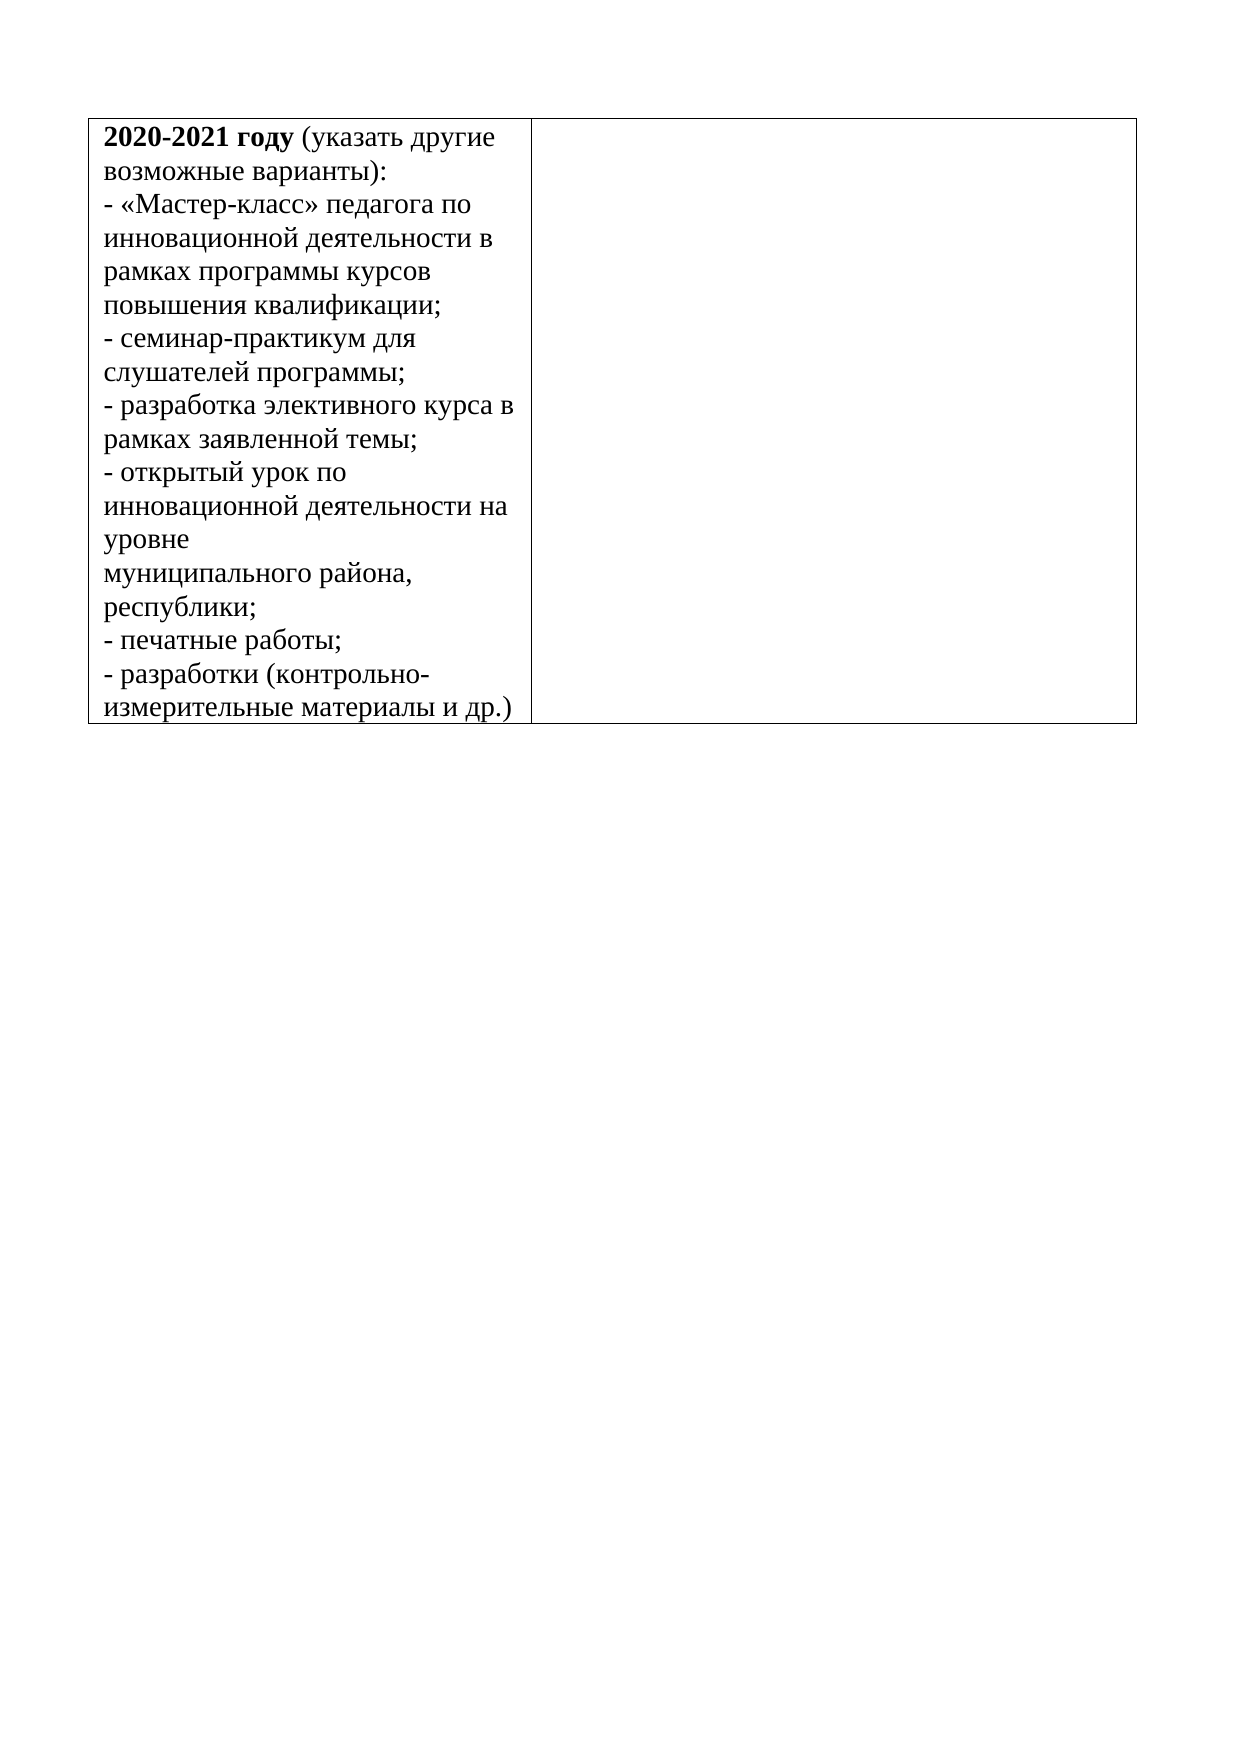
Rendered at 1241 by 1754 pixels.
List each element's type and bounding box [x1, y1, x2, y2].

table_cell [89, 119, 531, 723]
table_cell [532, 119, 1136, 723]
